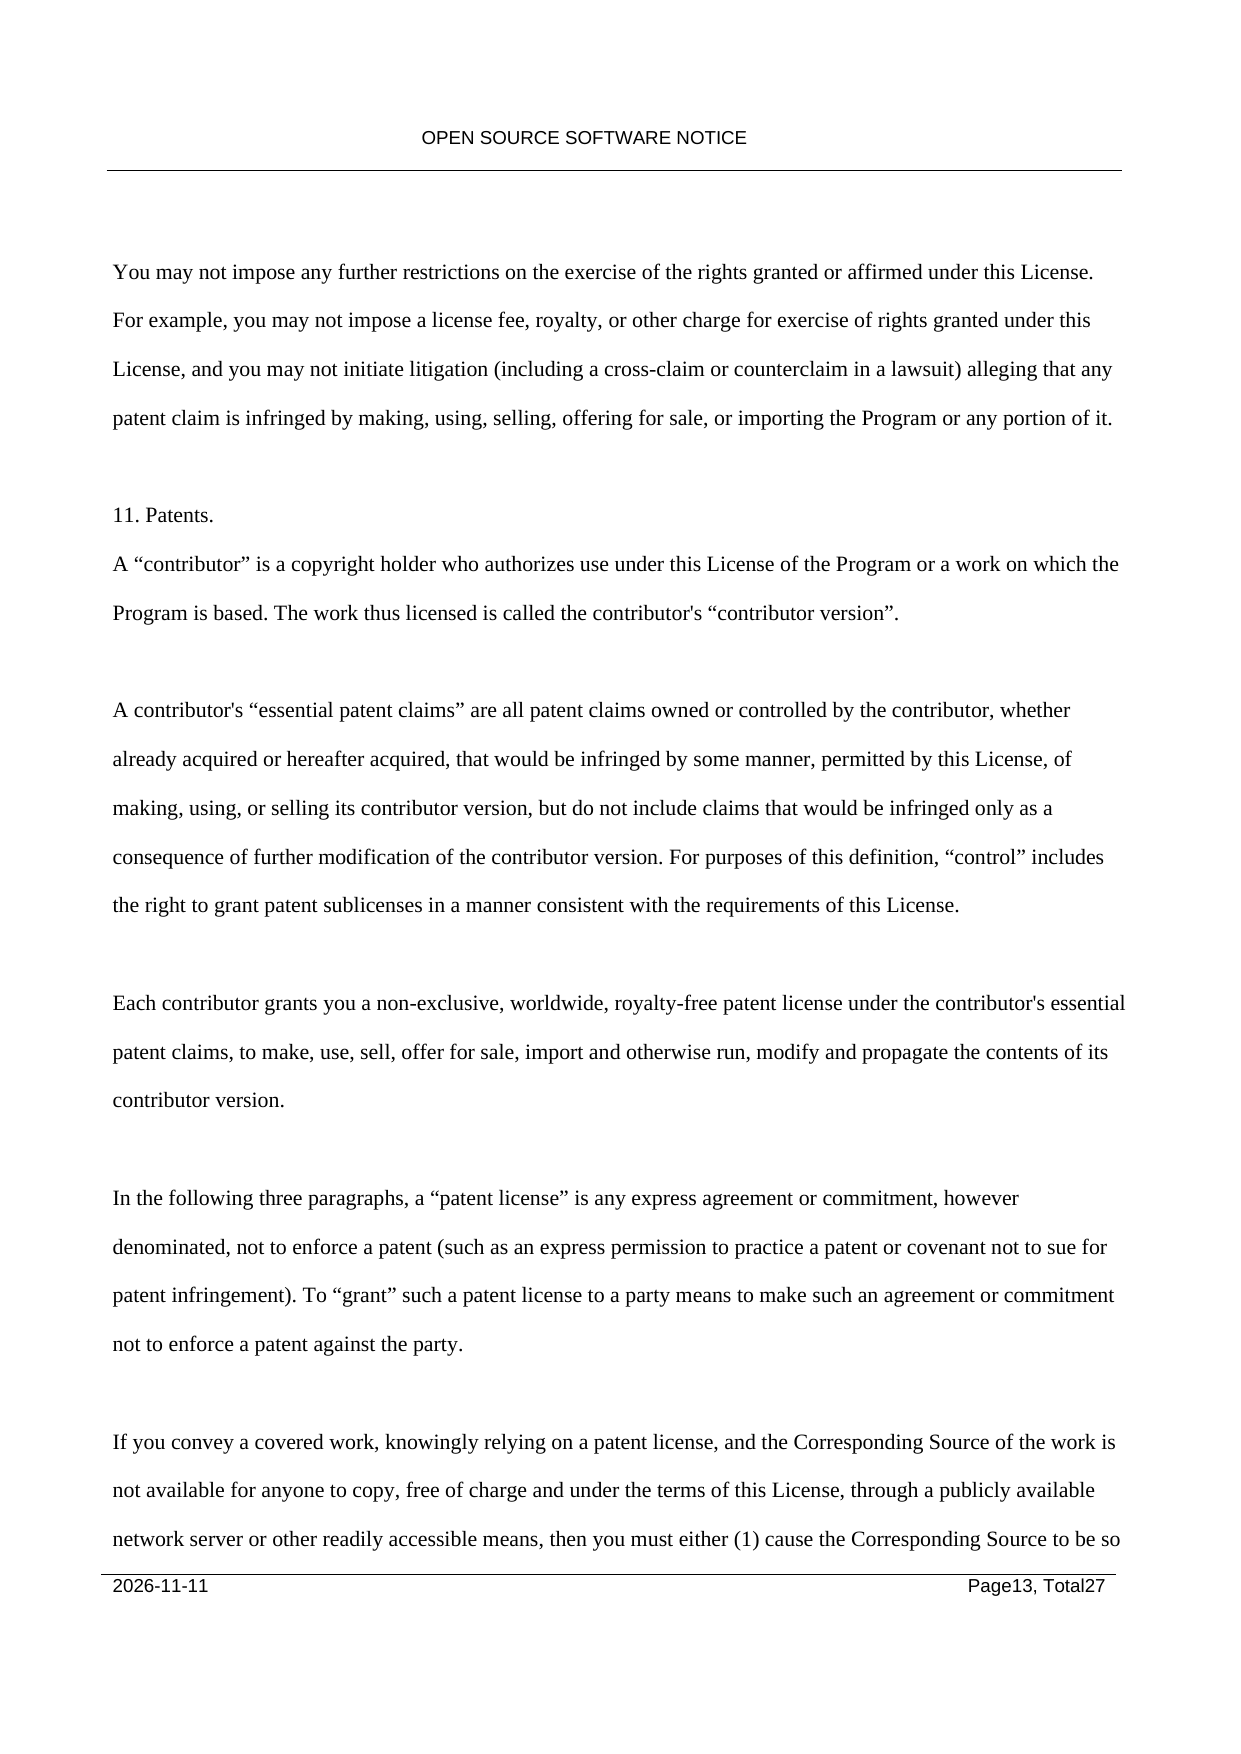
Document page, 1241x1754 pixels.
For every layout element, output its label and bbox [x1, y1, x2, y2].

text [112, 206, 1128, 1555]
